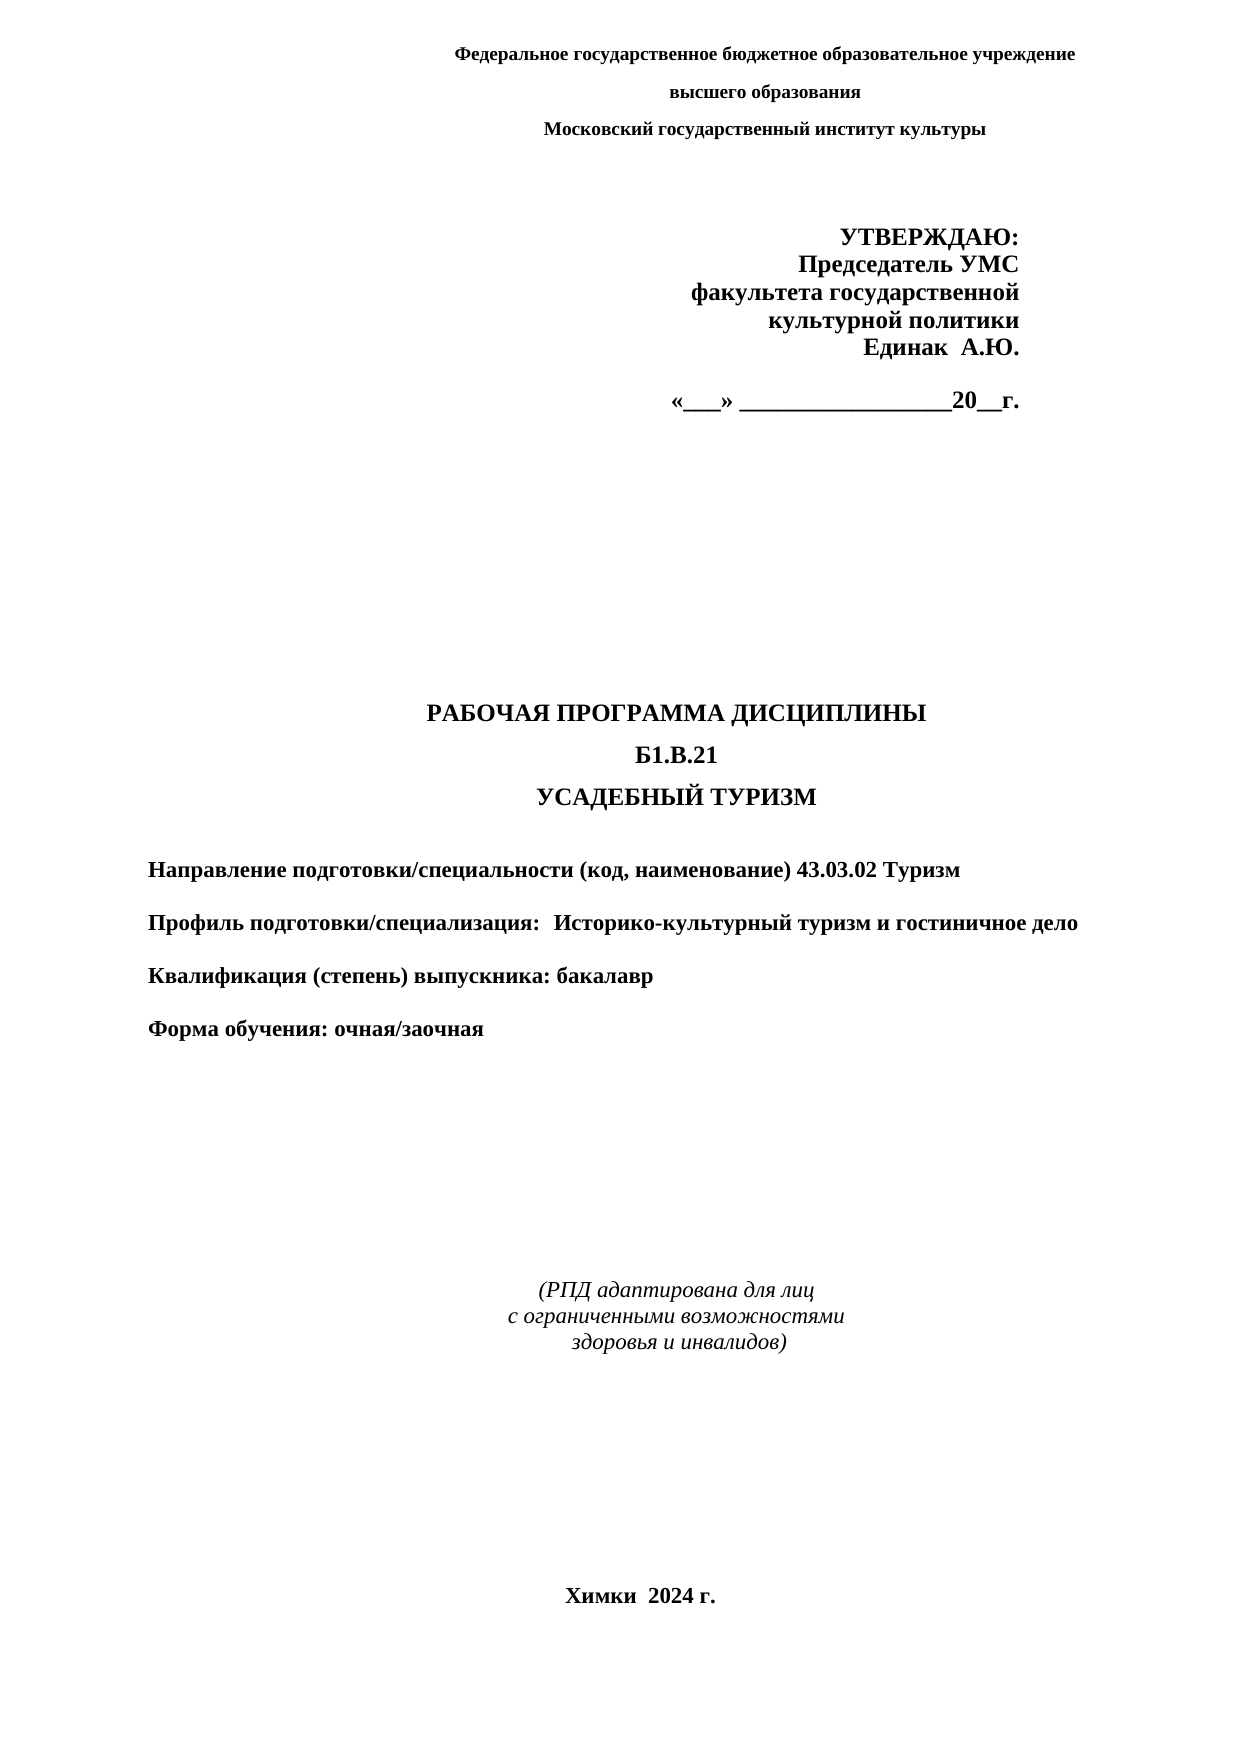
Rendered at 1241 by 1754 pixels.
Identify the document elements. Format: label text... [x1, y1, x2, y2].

text с ограниченными возможностями [148, 1302, 1205, 1328]
text Московский государственный институт культуры [325, 119, 1205, 156]
text Квалификация (степень) выпускника: бакалавр [148, 962, 1205, 988]
text здоровья и инвалидов) [148, 1328, 1205, 1355]
text Форма обучения: очная/заочная [148, 1014, 1205, 1041]
text (РПД адаптирована для лиц [148, 1276, 1205, 1302]
text УСАДЕБНЫЙ ТУРИЗМ [583, 788, 1205, 809]
text высшего образования [325, 81, 1205, 119]
text Федеральное государственное бюджетное образовательное учреждение [325, 44, 1205, 81]
text Направление подготовки/специальности (код, наименование) 43.03.02 Туризм [148, 856, 1205, 883]
text Б1.В.21 [148, 747, 1205, 768]
table_header УТВЕРЖДАЮ: Председатель УМС факультета государственной культурной политики Единак А.Ю. «___» _________________20__г. [624, 223, 1114, 446]
text Химки 2024 г. [148, 1582, 1205, 1609]
text УСАДЕБНЫЙ ТУРИЗМ [148, 788, 590, 809]
text Профиль подготовки/специализация: Историко-культурный туризм и гостиничное дело [148, 909, 1205, 936]
text РАБОЧАЯ ПРОГРАММА ДИСЦИПЛИНЫ [805, 705, 1205, 726]
text РАБОЧАЯ ПРОГРАММА ДИСЦИПЛИНЫ [148, 705, 737, 726]
